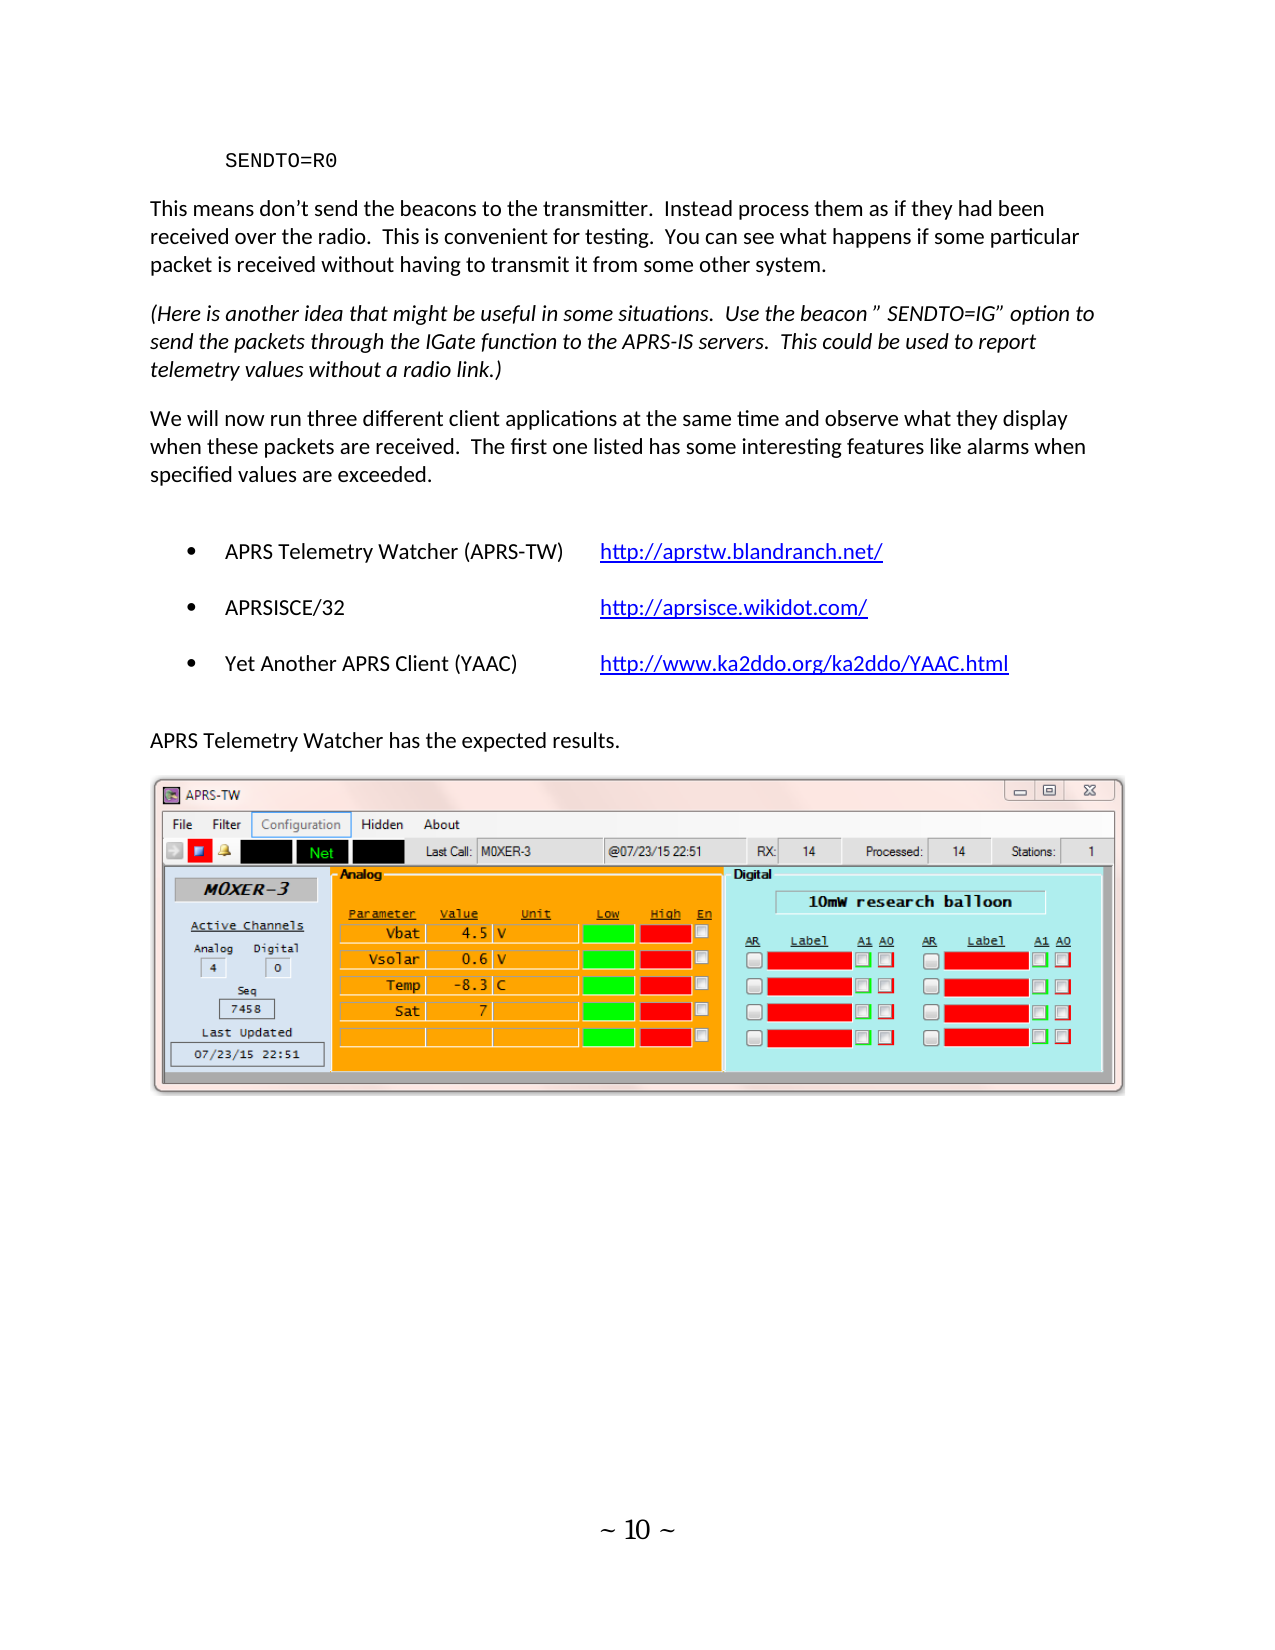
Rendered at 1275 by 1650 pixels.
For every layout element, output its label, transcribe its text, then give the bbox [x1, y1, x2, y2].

list Yet Another APRS Client (YAAC) http://www.ka2ddo.org/ka2ddo/YAAC.html [187, 649, 1125, 677]
text APRS Telemetry Watcher has the expected results. [150, 726, 1125, 754]
text SENDTO=R0 [225, 150, 1125, 174]
list APRSISCE/32 http://aprsisce.wikidot.com/ [187, 593, 1125, 621]
picture [150, 775, 1125, 1096]
text This means don’t send the beacons to the transmitter. Instead process them as if they had been received over the radio. This is convenient for testing. You can see what happens if some particular packet is received without having to transmit it from some other system. [150, 194, 1125, 278]
text We will now run three different client applications at the same time and observe what they display when these packets are received. The first one listed has some interesting features like alarms when specified values are exceeded. [150, 404, 1125, 488]
list APRS Telemetry Watcher (APRS-TW) http://aprstw.blandranch.net/ [187, 537, 1125, 565]
text (Here is another idea that might be useful in some situations. Use the beacon ” SENDTO=IG” option to send the packets through the IGate function to the APRS-IS servers. This could be used to report telemetry values without a radio link.) [150, 299, 1125, 383]
